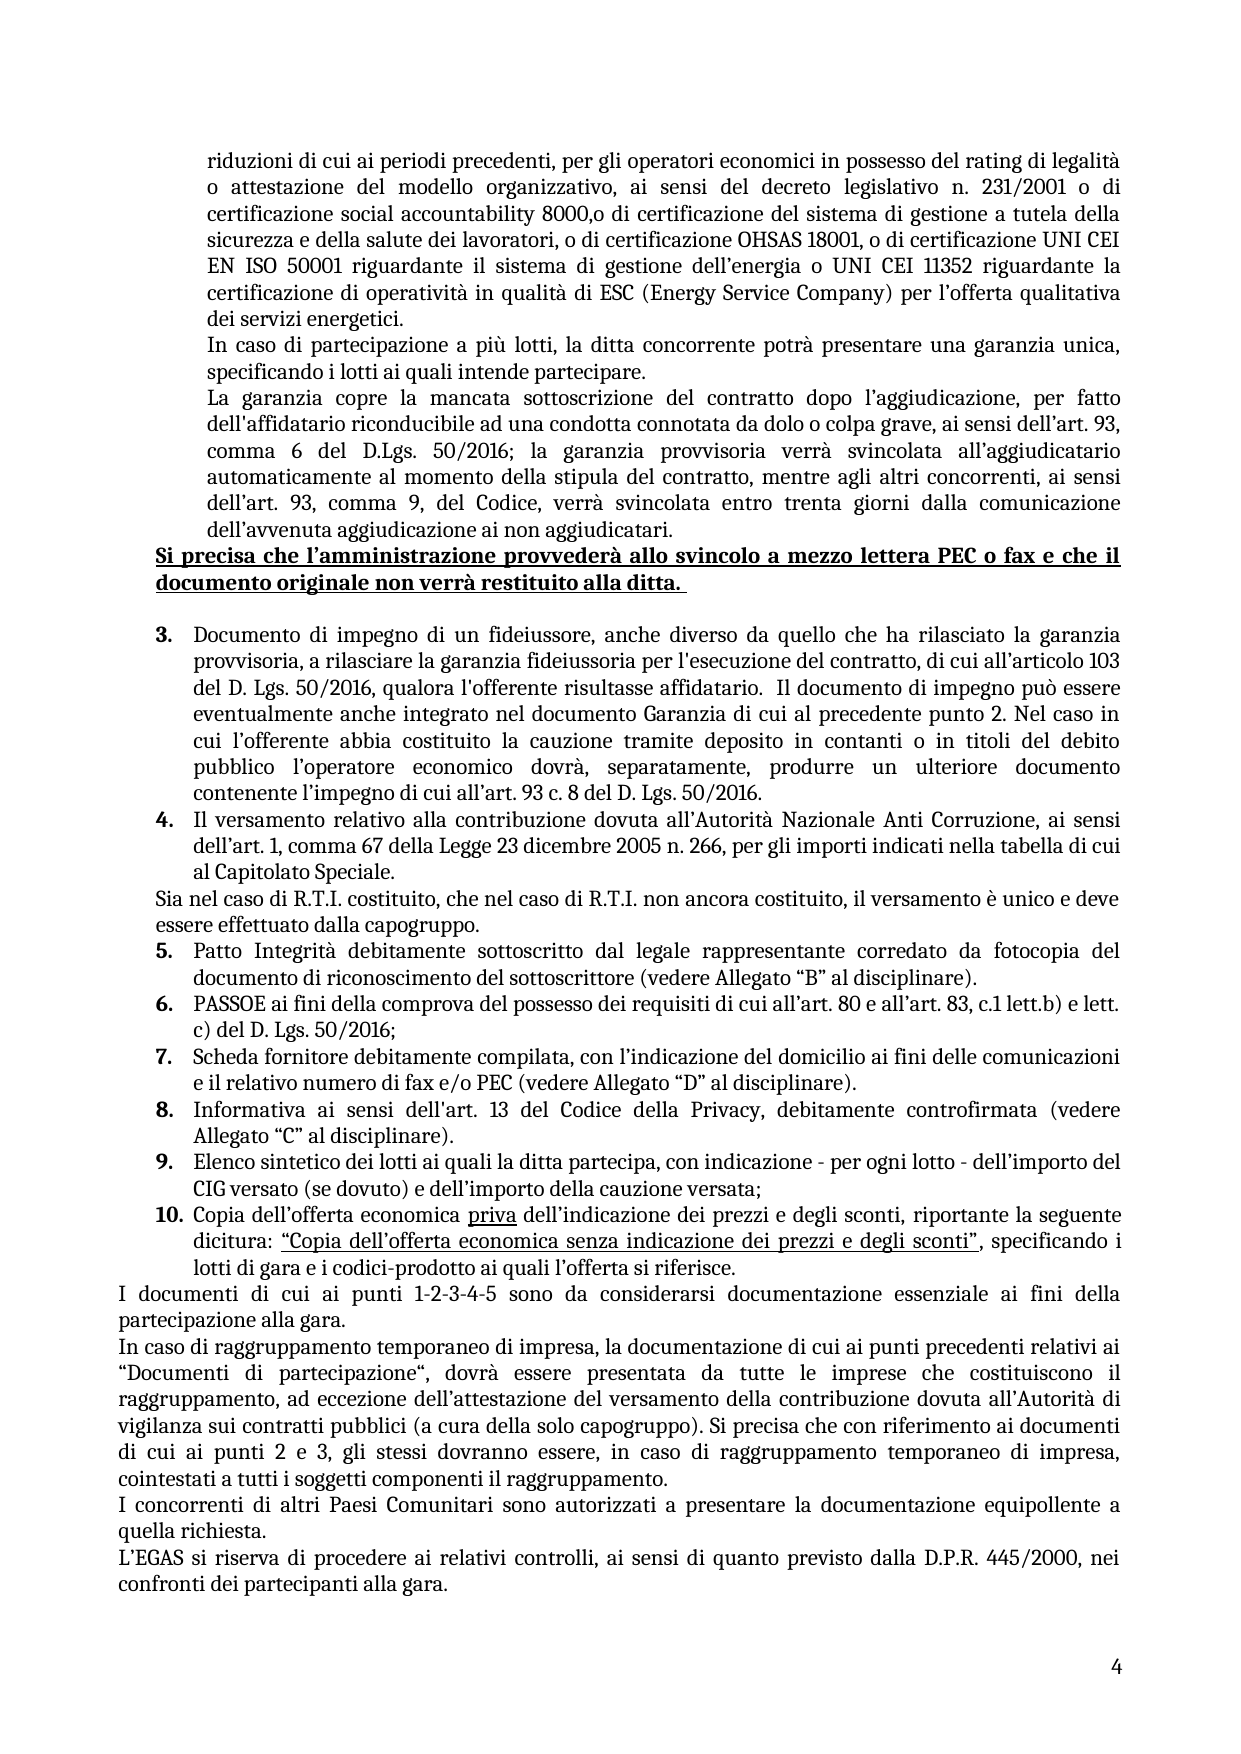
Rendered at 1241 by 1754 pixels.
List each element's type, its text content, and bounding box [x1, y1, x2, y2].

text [207, 148, 1122, 332]
text Sia nel caso di R.T.I. costituito, che nel caso di R.T.I. non ancora costituito, il versamento è unico e deve essere effettuato dalla capogruppo. [156, 886, 1122, 938]
list Informativa ai sensi dell'art. 13 del Codice della Privacy, debitamente controfirmata (vedere Allegato “C” al disciplinare). [156, 1096, 1122, 1149]
text I documenti di cui ai punti 1-2-3-4-5 sono da considerarsi documentazione essenziale ai fini della partecipazione alla gara. [118, 1281, 1122, 1333]
list Patto Integrità debitamente sottoscritto dal legale rappresentante corredato da fotocopia del documento di riconoscimento del sottoscrittore (vedere Allegato “B” al disciplinare). [156, 938, 1122, 991]
list Elenco sintetico dei lotti ai quali la ditta partecipa, con indicazione - per ogni lotto - dell’importo del CIG versato (se dovuto) e dell’importo della cauzione versata; [156, 1149, 1122, 1202]
text I concorrenti di altri Paesi Comunitari sono autorizzati a presentare la documentazione equipollente a quella richiesta. [118, 1492, 1122, 1544]
list Il versamento relativo alla contribuzione dovuta all’Autorità Nazionale Anti Corruzione, ai sensi dell’art. 1, comma 67 della Legge 23 dicembre 2005 n. 266, per gli importi indicati nella tabella di cui al Capitolato Speciale. [156, 806, 1122, 886]
list PASSOE ai fini della comprova del possesso dei requisiti di cui all’art. 80 e all’art. 83, c.1 lett.b) e lett. c) del D. Lgs. 50/2016; [156, 991, 1122, 1044]
text L’EGAS si riserva di procedere ai relativi controlli, ai sensi di quanto previsto dalla D.P.R. 445/2000, nei confronti dei partecipanti alla gara. [118, 1544, 1122, 1597]
text In caso di raggruppamento temporaneo di impresa, la documentazione di cui ai punti precedenti relativi ai “Documenti di partecipazione“, dovrà essere presentata da tutte le imprese che costituiscono il raggruppamento, ad eccezione dell’attestazione del versamento della contribuzione dovuta all’Autorità di vigilanza sui contratti pubblici (a cura della solo capogruppo). Si precisa che con riferimento ai documenti di cui ai punti 2 e 3, gli stessi dovranno essere, in caso di raggruppamento temporaneo di impresa, cointestati a tutti i soggetti componenti il raggruppamento. [118, 1333, 1122, 1492]
list Copia dell’offerta economica priva dell’indicazione dei prezzi e degli sconti, riportante la seguente dicitura: “Copia dell’offerta economica senza indicazione dei prezzi e degli sconti”, specificando i lotti di gara e i codici-prodotto ai quali l’offerta si riferisce. [156, 1202, 1122, 1281]
list Documento di impegno di un fideiussore, anche diverso da quello che ha rilasciato la garanzia provvisoria, a rilasciare la garanzia fideiussoria per l'esecuzione del contratto, di cui all’articolo 103 del D. Lgs. 50/2016, qualora l'offerente risultasse affidatario. Il documento di impegno può essere eventualmente anche integrato nel documento Garanzia di cui al precedente punto 2. Nel caso in cui l’offerente abbia costituito la cauzione tramite deposito in contanti o in titoli del debito pubblico l’operatore economico dovrà, separatamente, produrre un ulteriore documento contenente l’impegno di cui all’art. 93 c. 8 del D. Lgs. 50/2016. [156, 622, 1122, 806]
list Scheda fornitore debitamente compilata, con l’indicazione del domicilio ai fini delle comunicazioni e il relativo numero di fax e/o PEC (vedere Allegato “D” al disciplinare). [156, 1044, 1122, 1096]
text Si precisa che l’amministrazione provvederà allo svincolo a mezzo lettera PEC o fax e che il documento originale non verrà restituito alla ditta. [156, 543, 1122, 596]
text In caso di partecipazione a più lotti, la ditta concorrente potrà presentare una garanzia unica, specificando i lotti ai quali intende partecipare. [207, 332, 1122, 385]
text La garanzia copre la mancata sottoscrizione del contratto dopo l’aggiudicazione, per fatto dell'affidatario riconducibile ad una condotta connotata da dolo o colpa grave, ai sensi dell’art. 93, comma 6 del D.Lgs. 50/2016; la garanzia provvisoria verrà svincolata all’aggiudicatario automaticamente al momento della stipula del contratto, mentre agli altri concorrenti, ai sensi dell’art. 93, comma 9, del Codice, verrà svincolata entro trenta giorni dalla comunicazione dell’avvenuta aggiudicazione ai non aggiudicatari. [207, 385, 1122, 543]
